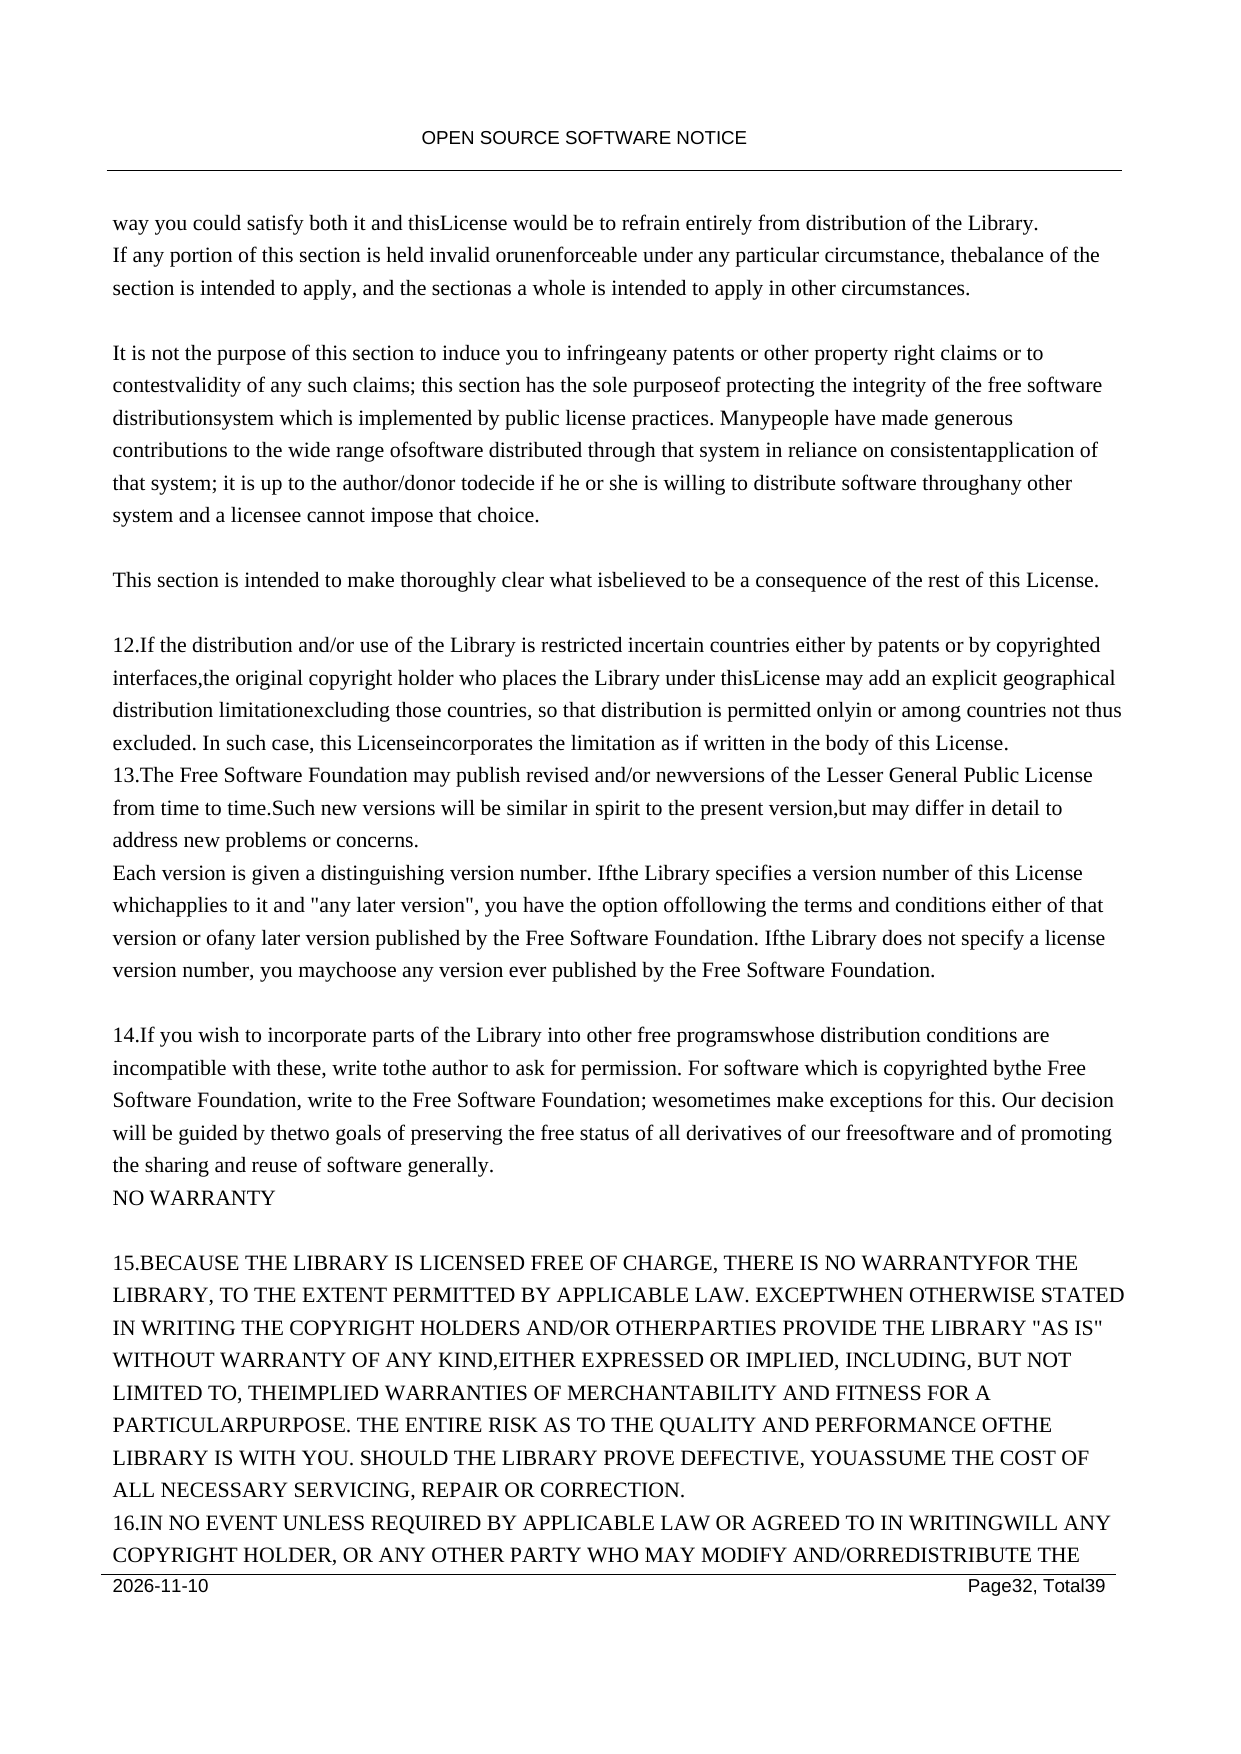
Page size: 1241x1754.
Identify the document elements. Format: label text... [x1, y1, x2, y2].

text This section is intended to make thoroughly clear what isbelieved to be a consequence of the rest of this License. [112, 564, 1128, 596]
text It is not the purpose of this section to induce you to infringeany patents or other property right claims or to contestvalidity of any such claims; this section has the sole purposeof protecting the integrity of the free software distributionsystem which is implemented by public license practices. Manypeople have made generous contributions to the wide range ofsoftware distributed through that system in reliance on consistentapplication of that system; it is up to the author/donor todecide if he or she is willing to distribute software throughany other system and a licensee cannot impose that choice. [112, 336, 1128, 531]
text NO WARRANTY [112, 1181, 1128, 1214]
text 14.If you wish to incorporate parts of the Library into other free programswhose distribution conditions are incompatible with these, write tothe author to ask for permission. For software which is copyrighted bythe Free Software Foundation, write to the Free Software Foundation; wesometimes make exceptions for this. Our decision will be guided by thetwo goals of preserving the free status of all derivatives of our freesoftware and of promoting the sharing and reuse of software generally. [112, 1019, 1128, 1181]
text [112, 206, 1128, 239]
text 15.BECAUSE THE LIBRARY IS LICENSED FREE OF CHARGE, THERE IS NO WARRANTYFOR THE LIBRARY, TO THE EXTENT PERMITTED BY APPLICABLE LAW. EXCEPTWHEN OTHERWISE STATED IN WRITING THE COPYRIGHT HOLDERS AND/OR OTHERPARTIES PROVIDE THE LIBRARY "AS IS" WITHOUT WARRANTY OF ANY KIND,EITHER EXPRESSED OR IMPLIED, INCLUDING, BUT NOT LIMITED TO, THEIMPLIED WARRANTIES OF MERCHANTABILITY AND FITNESS FOR A PARTICULARPURPOSE. THE ENTIRE RISK AS TO THE QUALITY AND PERFORMANCE OFTHE LIBRARY IS WITH YOU. SHOULD THE LIBRARY PROVE DEFECTIVE, YOUASSUME THE COST OF ALL NECESSARY SERVICING, REPAIR OR CORRECTION. [112, 1246, 1128, 1506]
text 12.If the distribution and/or use of the Library is restricted incertain countries either by patents or by copyrighted interfaces,the original copyright holder who places the Library under thisLicense may add an explicit geographical distribution limitationexcluding those countries, so that distribution is permitted onlyin or among countries not thus excluded. In such case, this Licenseincorporates the limitation as if written in the body of this License. [112, 629, 1128, 759]
text Each version is given a distinguishing version number. Ifthe Library specifies a version number of this License whichapplies to it and "any later version", you have the option offollowing the terms and conditions either of that version or ofany later version published by the Free Software Foundation. Ifthe Library does not specify a license version number, you maychoose any version ever published by the Free Software Foundation. [112, 856, 1128, 986]
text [112, 1506, 1128, 1571]
text If any portion of this section is held invalid orunenforceable under any particular circumstance, thebalance of the section is intended to apply, and the sectionas a whole is intended to apply in other circumstances. [112, 239, 1128, 304]
text 13.The Free Software Foundation may publish revised and/or newversions of the Lesser General Public License from time to time.Such new versions will be similar in spirit to the present version,but may differ in detail to address new problems or concerns. [112, 759, 1128, 856]
